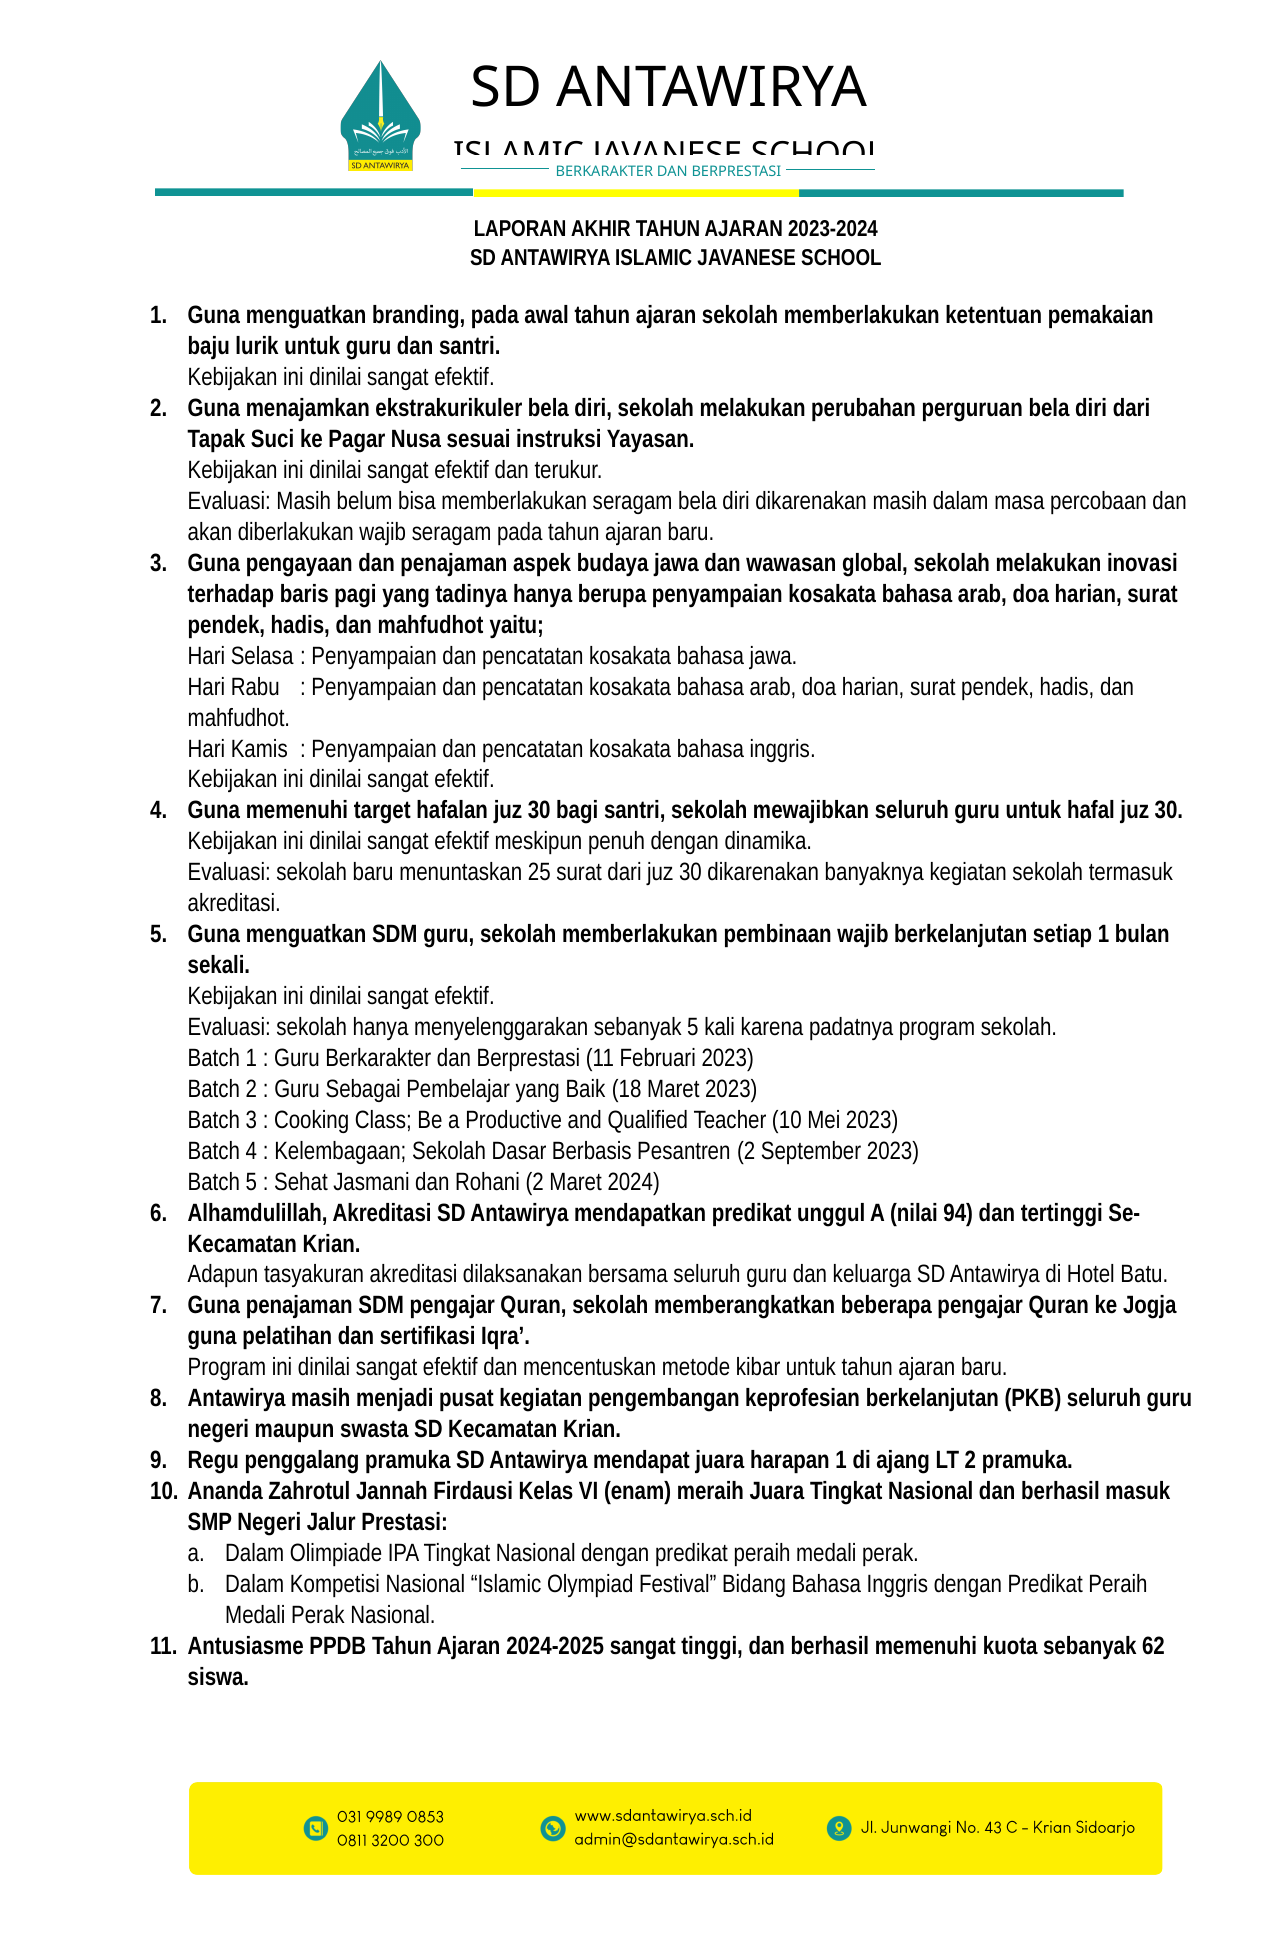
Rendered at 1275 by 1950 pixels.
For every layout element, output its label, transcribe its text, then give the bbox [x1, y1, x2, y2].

text LAPORAN AKHIR TAHUN AJARAN 2023-2024 [150, 215, 1201, 241]
list Kebijakan ini dinilai sangat efektif meskipun penuh dengan dinamika. [187, 826, 1201, 855]
list Kebijakan ini dinilai sangat efektif dan terukur. [187, 455, 1201, 484]
list Ananda Zahrotul Jannah Firdausi Kelas VI (enam) meraih Juara Tingkat Nasional dan berhasil masuk SMP Negeri Jalur Prestasi: [150, 1476, 1201, 1536]
list Kebijakan ini dinilai sangat efektif. [187, 981, 1201, 1010]
list Kebijakan ini dinilai sangat efektif. [187, 362, 1201, 391]
list Evaluasi: sekolah hanya menyelenggarakan sebanyak 5 kali karena padatnya program sekolah. [187, 1012, 1201, 1041]
list Guna pengayaan dan penajaman aspek budaya jawa dan wawasan global, sekolah melakukan inovasi terhadap baris pagi yang tadinya hanya berupa penyampaian kosakata bahasa arab, doa harian, surat pendek, hadis, dan mahfudhot yaitu; [150, 548, 1201, 638]
list Dalam Olimpiade IPA Tingkat Nasional dengan predikat peraih medali perak. [187, 1538, 1201, 1567]
list Batch 5 : Sehat Jasmani dan Rohani (2 Maret 2024) [187, 1167, 1201, 1195]
list Batch 3 : Cooking Class; Be a Productive and Qualified Teacher (10 Mei 2023) [187, 1105, 1201, 1133]
list Kebijakan ini dinilai sangat efektif. [187, 764, 1201, 793]
list Hari Rabu : Penyampaian dan pencatatan kosakata bahasa arab, doa harian, surat pendek, hadis, dan mahfudhot. [187, 672, 1201, 731]
list Batch 2 : Guru Sebagai Pembelajar yang Baik (18 Maret 2023) [187, 1074, 1201, 1102]
list Alhamdulillah, Akreditasi SD Antawirya mendapatkan predikat unggul A (nilai 94) dan tertinggi Se-Kecamatan Krian. [150, 1198, 1201, 1257]
list Guna menajamkan ekstrakurikuler bela diri, sekolah melakukan perubahan perguruan bela diri dari Tapak Suci ke Pagar Nusa sesuai instruksi Yayasan. [150, 393, 1201, 453]
list Guna memenuhi target hafalan juz 30 bagi santri, sekolah mewajibkan seluruh guru untuk hafal juz 30. [150, 795, 1201, 824]
list Guna menguatkan SDM guru, sekolah memberlakukan pembinaan wajib berkelanjutan setiap 1 bulan sekali. [150, 919, 1201, 979]
list Program ini dinilai sangat efektif dan mencentuskan metode kibar untuk tahun ajaran baru. [187, 1352, 1201, 1381]
text SD ANTAWIRYA ISLAMIC JAVANESE SCHOOL [150, 243, 1201, 270]
list Antawirya masih menjadi pusat kegiatan pengembangan keprofesian berkelanjutan (PKB) seluruh guru negeri maupun swasta SD Kecamatan Krian. [150, 1383, 1201, 1443]
list Hari Selasa : Penyampaian dan pencatatan kosakata bahasa jawa. [187, 641, 1201, 669]
list Dalam Kompetisi Nasional “Islamic Olympiad Festival” Bidang Bahasa Inggris dengan Predikat Peraih Medali Perak Nasional. [187, 1569, 1201, 1628]
picture [340, 60, 421, 171]
list Antusiasme PPDB Tahun Ajaran 2024-2025 sangat tinggi, dan berhasil memenuhi kuota sebanyak 62 siswa. [150, 1631, 1201, 1690]
list Guna penajaman SDM pengajar Quran, sekolah memberangkatkan beberapa pengajar Quran ke Jogja guna pelatihan dan sertifikasi Iqra’. [150, 1290, 1201, 1350]
list Evaluasi: Masih belum bisa memberlakukan seragam bela diri dikarenakan masih dalam masa percobaan dan akan diberlakukan wajib seragam pada tahun ajaran baru. [187, 486, 1201, 546]
list Evaluasi: sekolah baru menuntaskan 25 surat dari juz 30 dikarenakan banyaknya kegiatan sekolah termasuk akreditasi. [187, 857, 1201, 917]
picture [189, 1782, 1163, 1875]
list Batch 1 : Guru Berkarakter dan Berprestasi (11 Februari 2023) [187, 1043, 1201, 1072]
list Regu penggalang pramuka SD Antawirya mendapat juara harapan 1 di ajang LT 2 pramuka. [150, 1445, 1201, 1474]
list Adapun tasyakuran akreditasi dilaksanakan bersama seluruh guru dan keluarga SD Antawirya di Hotel Batu. [187, 1259, 1201, 1288]
list Batch 4 : Kelembagaan; Sekolah Dasar Berbasis Pesantren (2 September 2023) [187, 1136, 1201, 1164]
list Hari Kamis : Penyampaian dan pencatatan kosakata bahasa inggris. [187, 733, 1201, 762]
list Guna menguatkan branding, pada awal tahun ajaran sekolah memberlakukan ketentuan pemakaian baju lurik untuk guru dan santri. [150, 300, 1201, 360]
